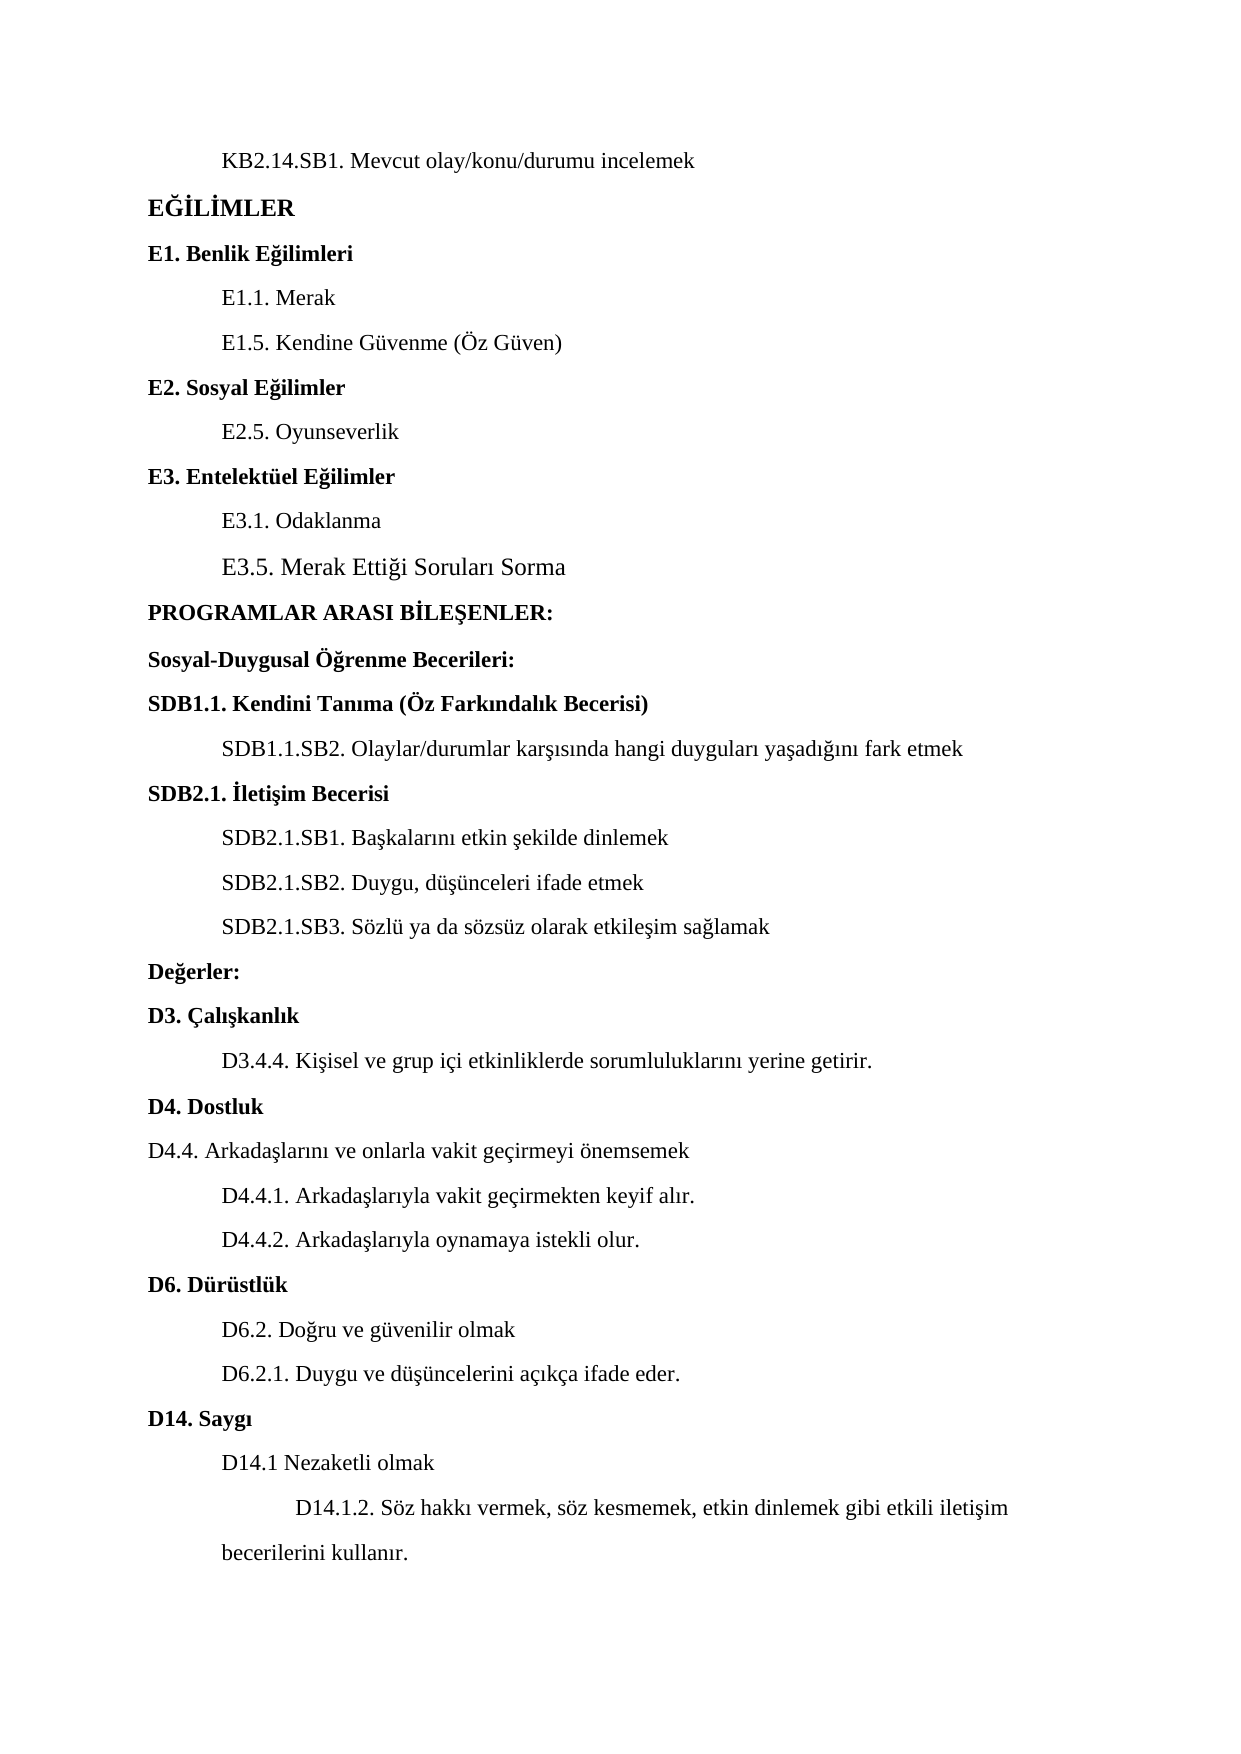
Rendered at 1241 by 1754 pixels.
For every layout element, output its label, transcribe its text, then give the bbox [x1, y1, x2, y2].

text Değerler: [148, 958, 1093, 984]
text SDB2.1.SB1. Başkalarını etkin şekilde dinlemek [148, 824, 1093, 851]
text KB2.14.SB1. Mevcut olay/konu/durumu incelemek [148, 148, 1093, 174]
text E2.5. Oyunseverlik [148, 418, 1093, 444]
text SDB1.1. Kendini Tanıma (Öz Farkındalık Becerisi) [148, 690, 1093, 717]
text D6.2.1. Duygu ve düşüncelerini açıkça ifade eder. [148, 1360, 1093, 1387]
text D4.4.1. Arkadaşlarıyla vakit geçirmekten keyif alır. [221, 1182, 1093, 1208]
text SDB2.1.SB2. Duygu, düşünceleri ifade etmek [148, 869, 1093, 895]
text D3. Çalışkanlık [148, 1002, 1093, 1029]
text becerilerini kullanır. [148, 1538, 1093, 1565]
text D14. Saygı [148, 1405, 1093, 1431]
text D14.1 Nezaketli olmak [148, 1449, 1093, 1476]
text SDB1.1.SB2. Olaylar/durumlar karşısında hangi duyguları yaşadığını fark etmek [148, 735, 1093, 761]
text E2. Sosyal Eğilimler [148, 373, 1093, 400]
text D6.2. Doğru ve güvenilir olmak [221, 1316, 1093, 1342]
text D4.4.2. Arkadaşlarıyla oynamaya istekli olur. [221, 1226, 1093, 1253]
text E1. Benlik Eğilimleri [148, 240, 1093, 266]
text E3.1. Odaklanma [148, 507, 1093, 534]
text SDB2.1.SB3. Sözlü ya da sözsüz olarak etkileşim sağlamak [148, 913, 1093, 940]
text EĞİLİMLER [148, 193, 1093, 221]
text D3.4.4. Kişisel ve grup içi etkinliklerde sorumluluklarını yerine getirir. [148, 1048, 1093, 1074]
text E3. Entelektüel Eğilimler [148, 463, 1093, 489]
text E1.5. Kendine Güvenme (Öz Güven) [148, 329, 1093, 355]
text E1.1. Merak [148, 284, 1093, 311]
text SDB2.1. İletişim Becerisi [148, 779, 1093, 806]
text Sosyal-Duygusal Öğrenme Becerileri: [148, 646, 1093, 672]
text D4.4. Arkadaşlarını ve onlarla vakit geçirmeyi önemsemek [148, 1137, 1093, 1164]
text D6. Dürüstlük [148, 1271, 1093, 1297]
text E3.5. Merak Ettiği Soruları Sorma [148, 552, 1093, 581]
text D14.1.2. Söz hakkı vermek, söz kesmemek, etkin dinlemek gibi etkili iletişim [221, 1494, 1093, 1520]
text D4. Dostluk [148, 1093, 1093, 1119]
text PROGRAMLAR ARASI BİLEŞENLER: [148, 599, 1093, 625]
